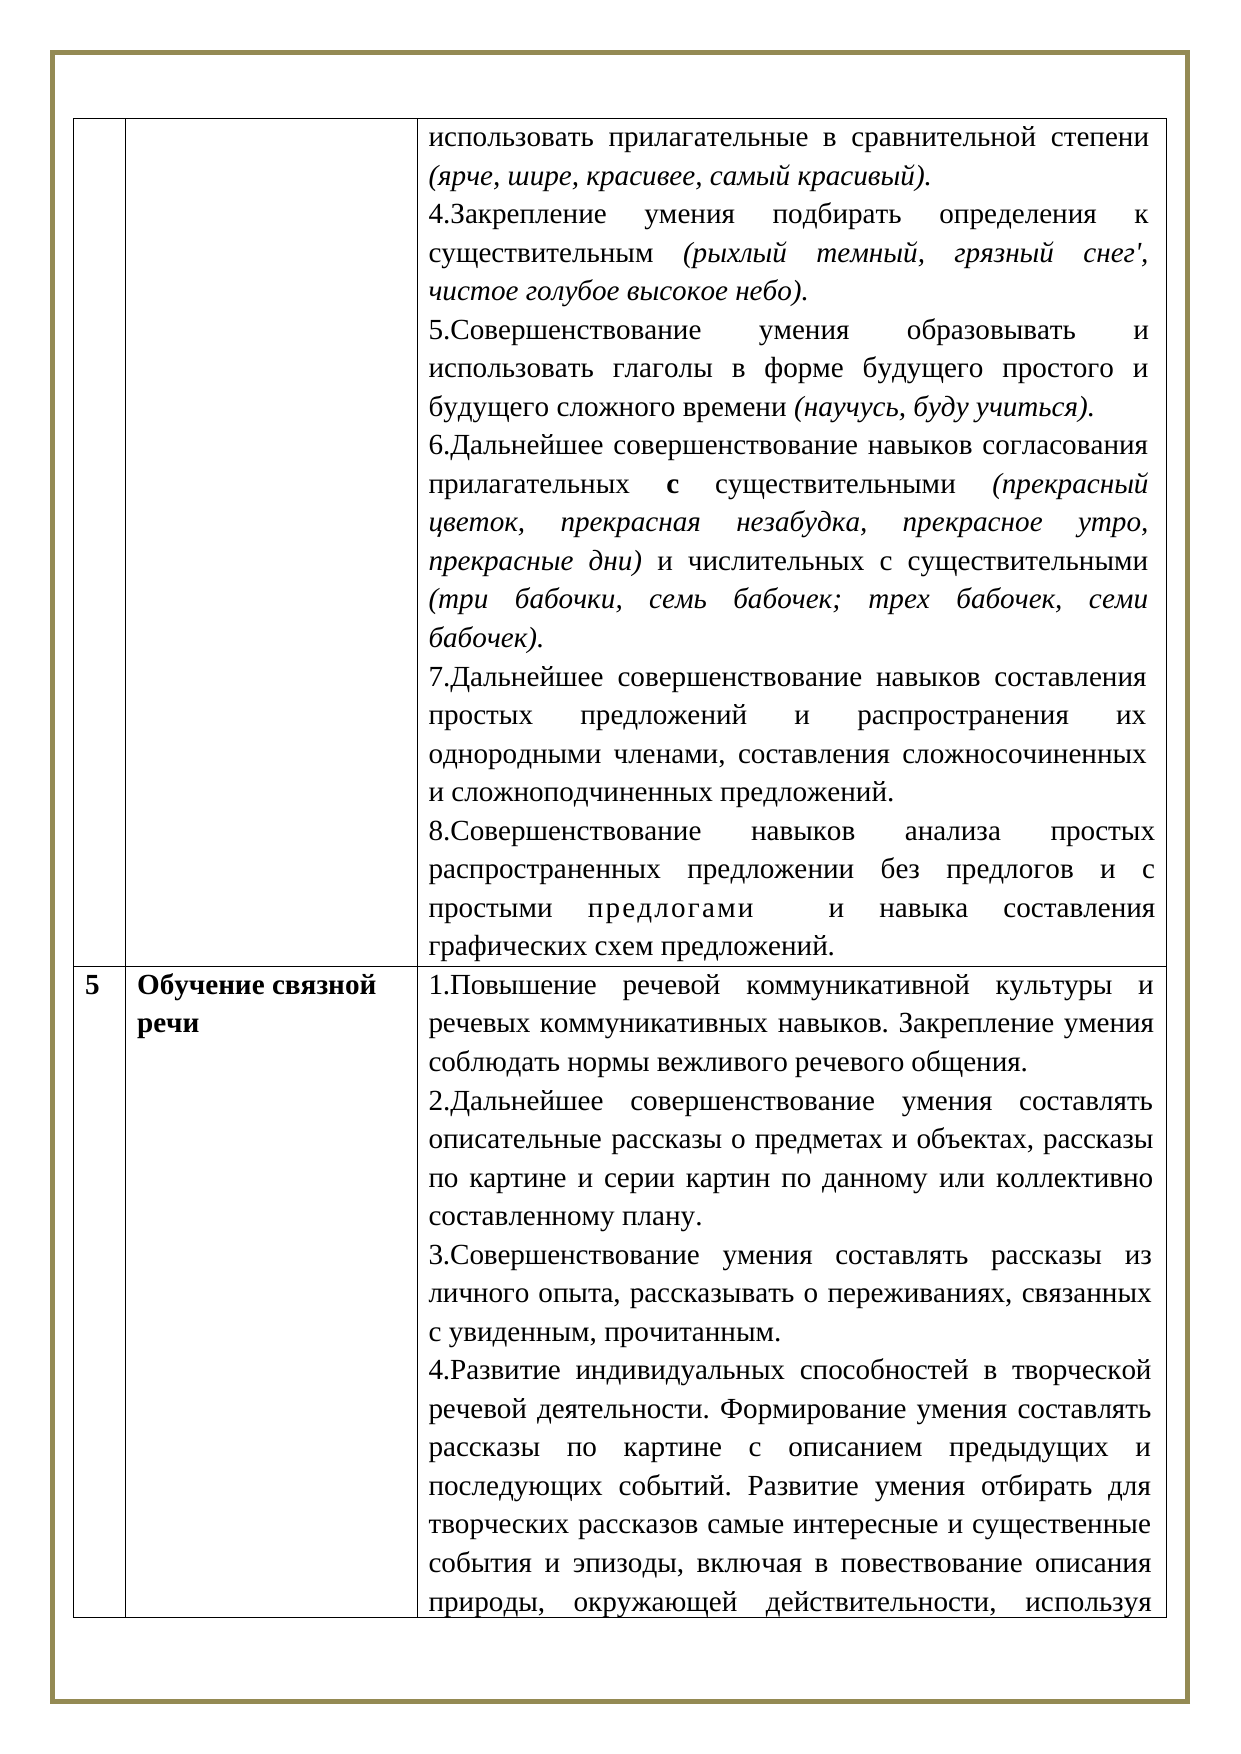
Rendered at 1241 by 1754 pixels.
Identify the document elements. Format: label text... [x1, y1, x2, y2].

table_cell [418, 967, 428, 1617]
table_cell 5 [74, 967, 125, 1617]
table_cell 4 [74, 119, 125, 966]
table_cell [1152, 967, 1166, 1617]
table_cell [126, 967, 417, 1617]
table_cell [126, 119, 417, 966]
